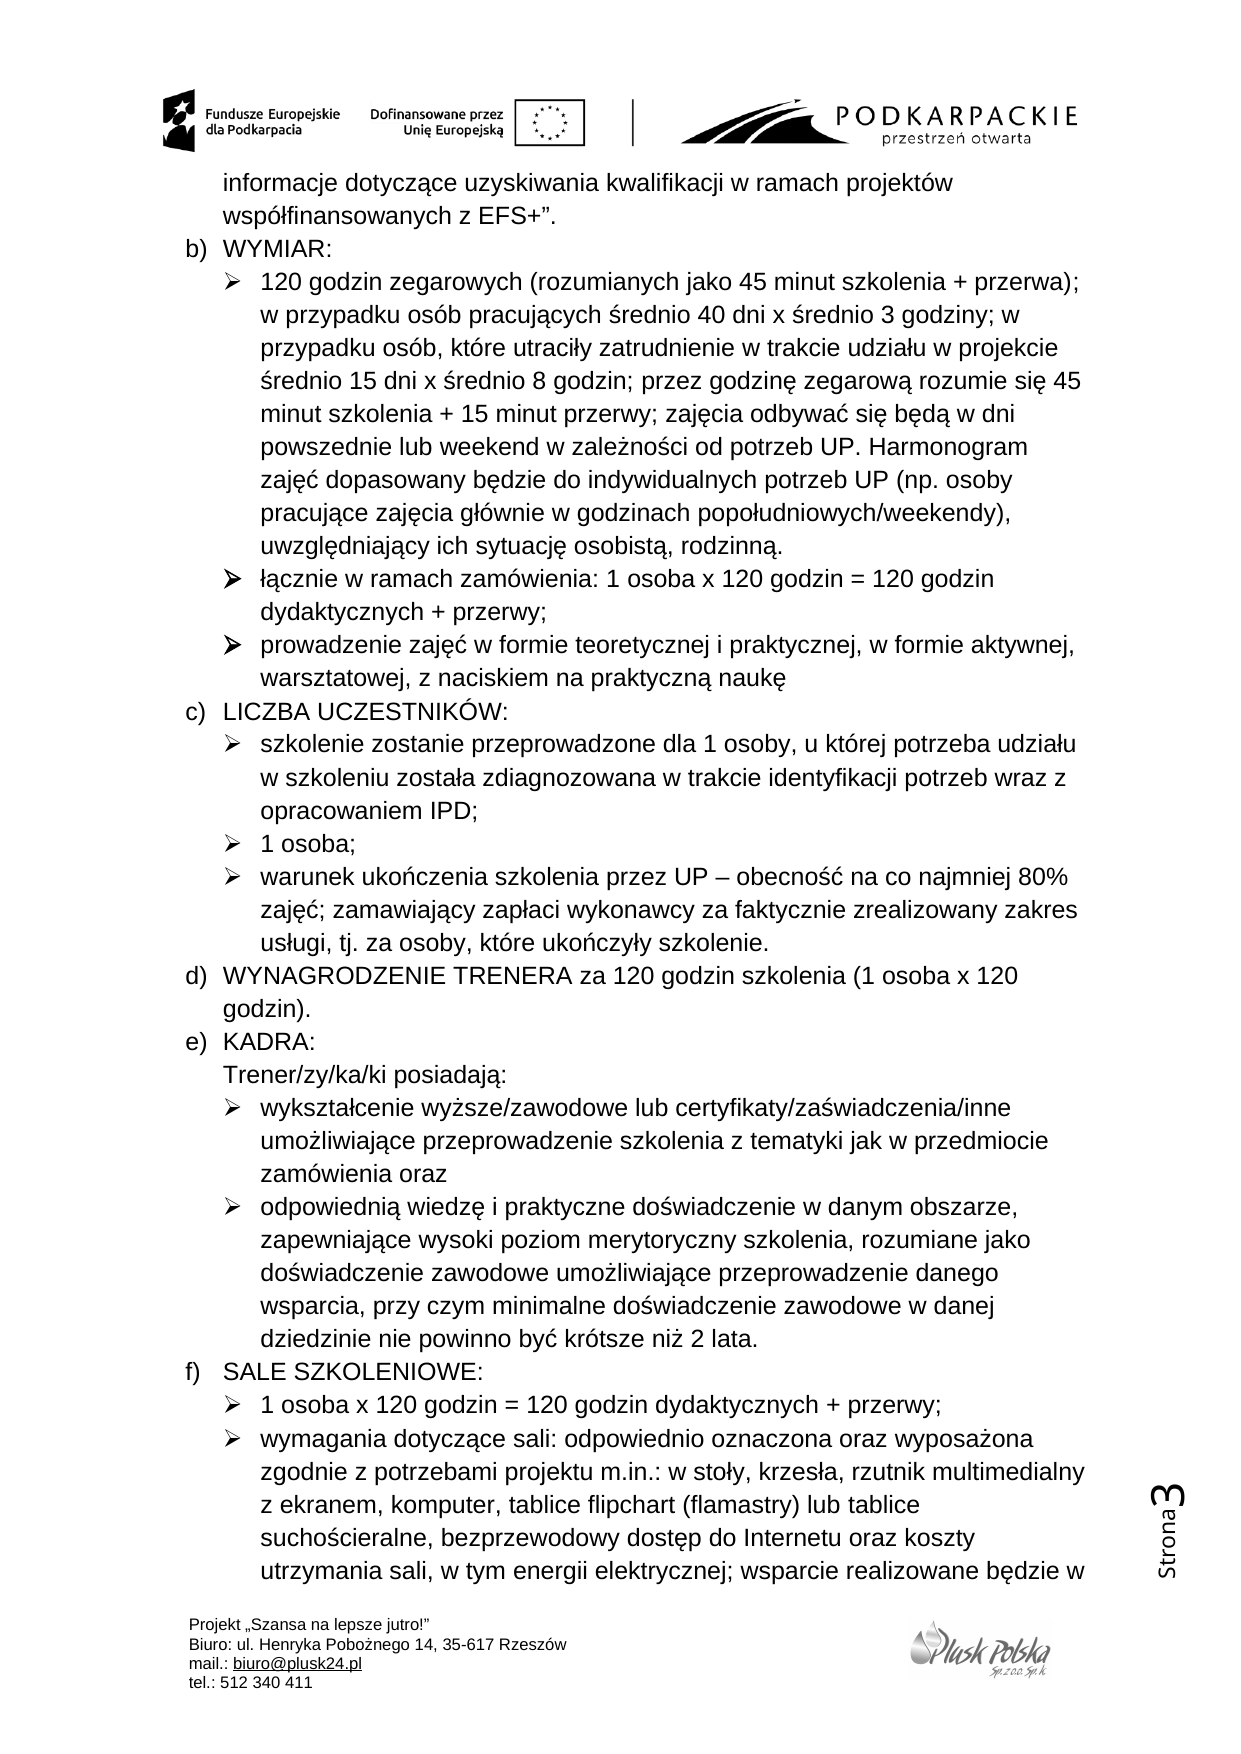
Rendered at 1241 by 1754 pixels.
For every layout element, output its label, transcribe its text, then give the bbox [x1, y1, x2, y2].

list wykształcenie wyższe/zawodowe lub certyfikaty/zaświadczenia/inne umożliwiające przeprowadzenie szkolenia z tematyki jak w przedmiocie zamówienia oraz [223, 1093, 1093, 1188]
list 120 godzin zegarowych (rozumianych jako 45 minut szkolenia + przerwa); w przypadku osób pracujących średnio 40 dni x średnio 3 godziny; w przypadku osób, które utraciły zatrudnienie w trakcie udziału w projekcie średnio 15 dni x średnio 8 godzin; przez godzinę zegarową rozumie się 45 minut szkolenia + 15 minut przerwy; zajęcia odbywać się będą w dni powszednie lub weekend w zależności od potrzeb UP. Harmonogram zajęć dopasowany będzie do indywidualnych potrzeb UP (np. osoby pracujące zajęcia głównie w godzinach popołudniowych/weekendy), uwzględniający ich sytuację osobistą, rodzinną. [223, 267, 1093, 560]
list SALE SZKOLENIOWE: [185, 1357, 1093, 1386]
list 1 osoba x 120 godzin = 120 godzin dydaktycznych + przerwy; [223, 1390, 1093, 1419]
list łącznie w ramach zamówienia: 1 osoba x 120 godzin = 120 godzin dydaktycznych + przerwy; [223, 564, 1093, 626]
list Trener/zy/ka/ki posiadają: [223, 1060, 1093, 1089]
list WYMIAR: [185, 234, 1093, 263]
list WYNAGRODZENIE TRENERA za 120 godzin szkolenia (1 osoba x 120 godzin). [185, 961, 1093, 1023]
picture [908, 1618, 1053, 1681]
list KADRA: [185, 1027, 1093, 1056]
list szkolenie zostanie przeprowadzone dla 1 osoby, u której potrzeba udziału w szkoleniu została zdiagnozowana w trakcie identyfikacji potrzeb wraz z opracowaniem IPD; [223, 729, 1093, 824]
list warunek ukończenia szkolenia przez UP – obecność na co najmniej 80% zajęć; zamawiający zapłaci wykonawcy za faktycznie zrealizowany zakres usługi, tj. za osoby, które ukończyły szkolenie. [223, 862, 1093, 957]
list LICZBA UCZESTNIKÓW: [185, 696, 1093, 725]
list odpowiednią wiedzę i praktyczne doświadczenie w danym obszarze, zapewniające wysoki poziom merytoryczny szkolenia, rozumiane jako doświadczenie zawodowe umożliwiające przeprowadzenie danego wsparcia, przy czym minimalne doświadczenie zawodowe w danej dziedzinie nie powinno być krótsze niż 2 lata. [223, 1192, 1093, 1353]
picture [147, 73, 1093, 168]
list prowadzenie zajęć w formie teoretycznej i praktycznej, w formie aktywnej, warsztatowej, z naciskiem na praktyczną naukę [223, 630, 1093, 692]
list 1 osoba; [223, 829, 1093, 857]
